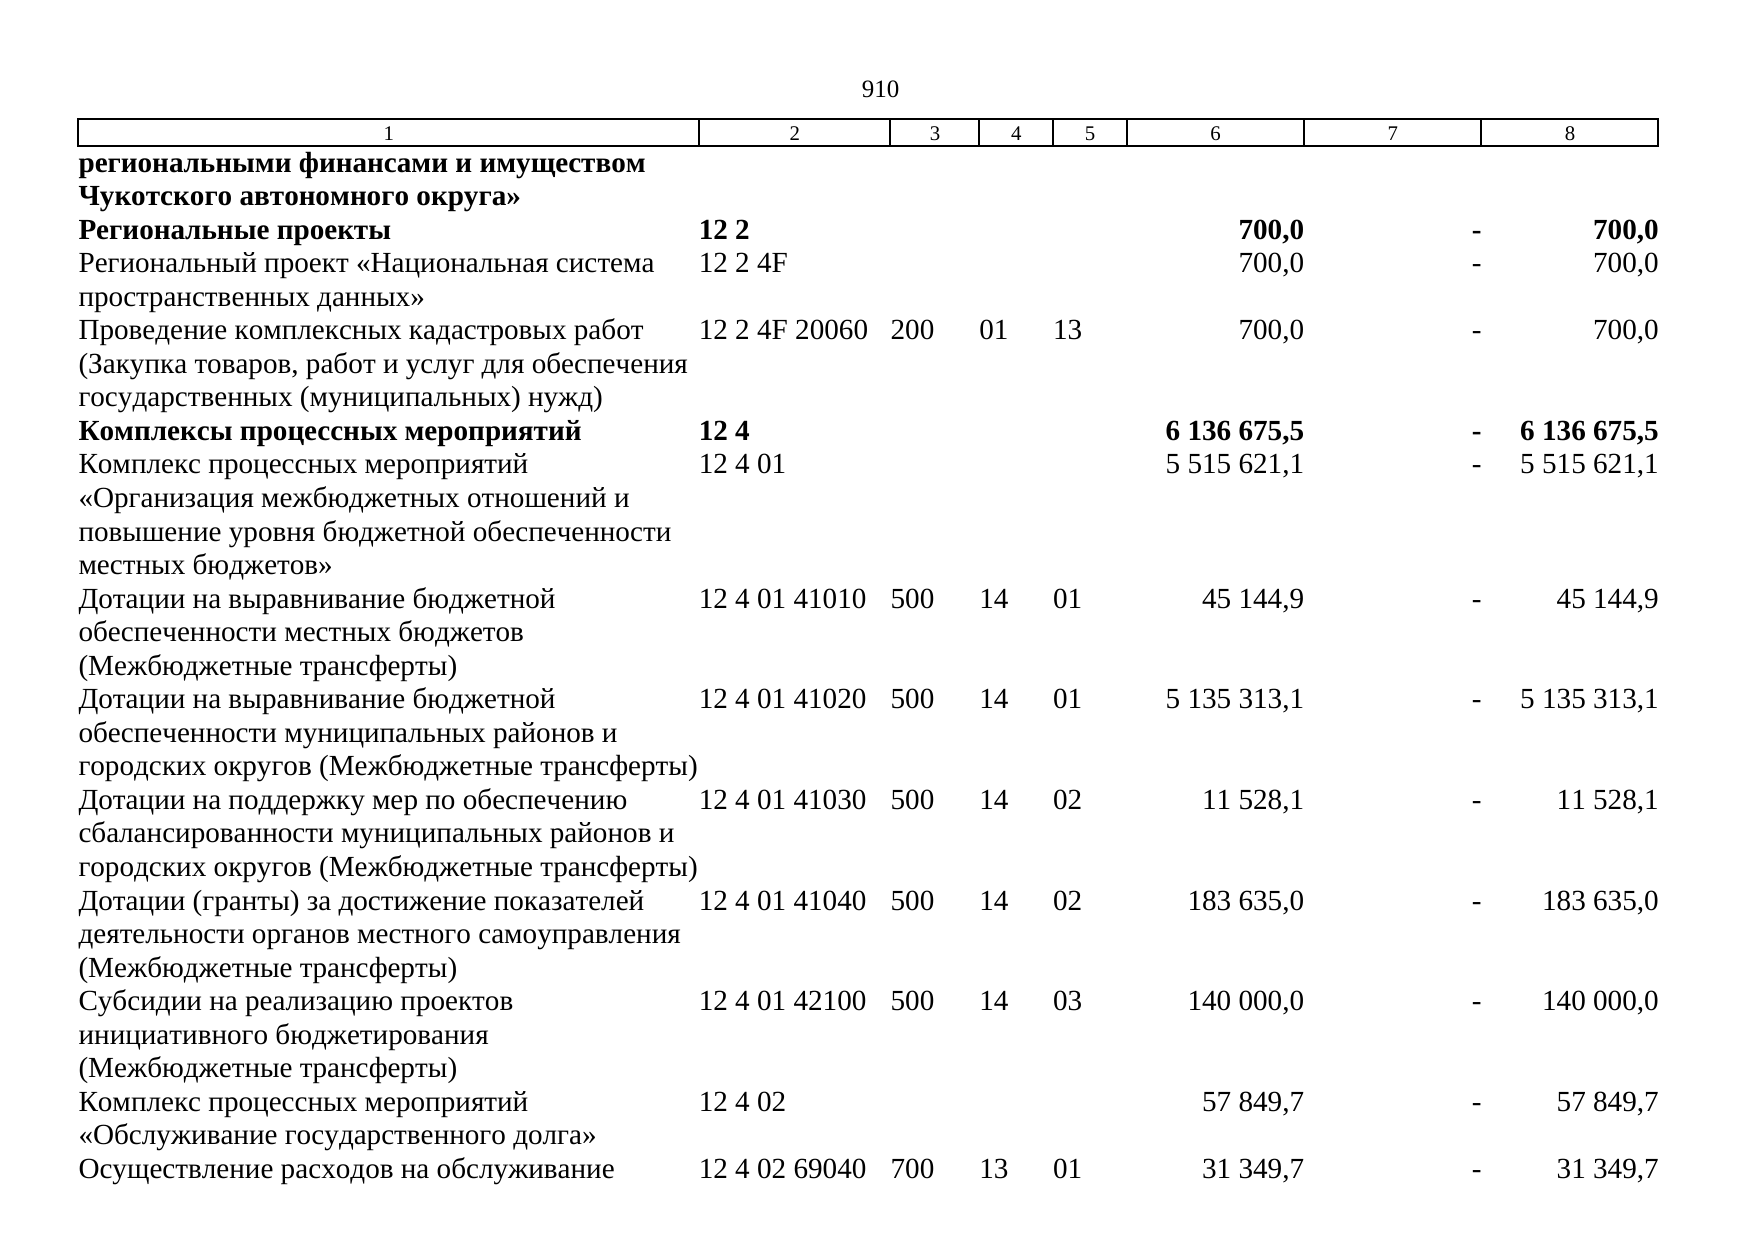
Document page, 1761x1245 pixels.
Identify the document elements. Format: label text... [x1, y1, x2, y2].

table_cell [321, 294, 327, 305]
table_header 3 [891, 120, 978, 145]
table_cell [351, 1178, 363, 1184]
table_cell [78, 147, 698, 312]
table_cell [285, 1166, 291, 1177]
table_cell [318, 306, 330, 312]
table_header 5 [1054, 120, 1126, 145]
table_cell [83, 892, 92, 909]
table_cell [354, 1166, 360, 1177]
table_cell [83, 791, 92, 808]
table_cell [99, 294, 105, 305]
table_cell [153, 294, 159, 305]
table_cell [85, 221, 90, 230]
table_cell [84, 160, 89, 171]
table_header 8 [1482, 120, 1657, 145]
table_header 1 [79, 120, 698, 145]
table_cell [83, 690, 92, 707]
table_header 4 [980, 120, 1052, 145]
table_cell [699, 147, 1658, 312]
table_header 2 [700, 120, 889, 145]
table_header 6 [1128, 120, 1303, 145]
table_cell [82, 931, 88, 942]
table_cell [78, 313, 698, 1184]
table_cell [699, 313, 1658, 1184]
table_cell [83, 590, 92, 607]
table_header 7 [1305, 120, 1480, 145]
